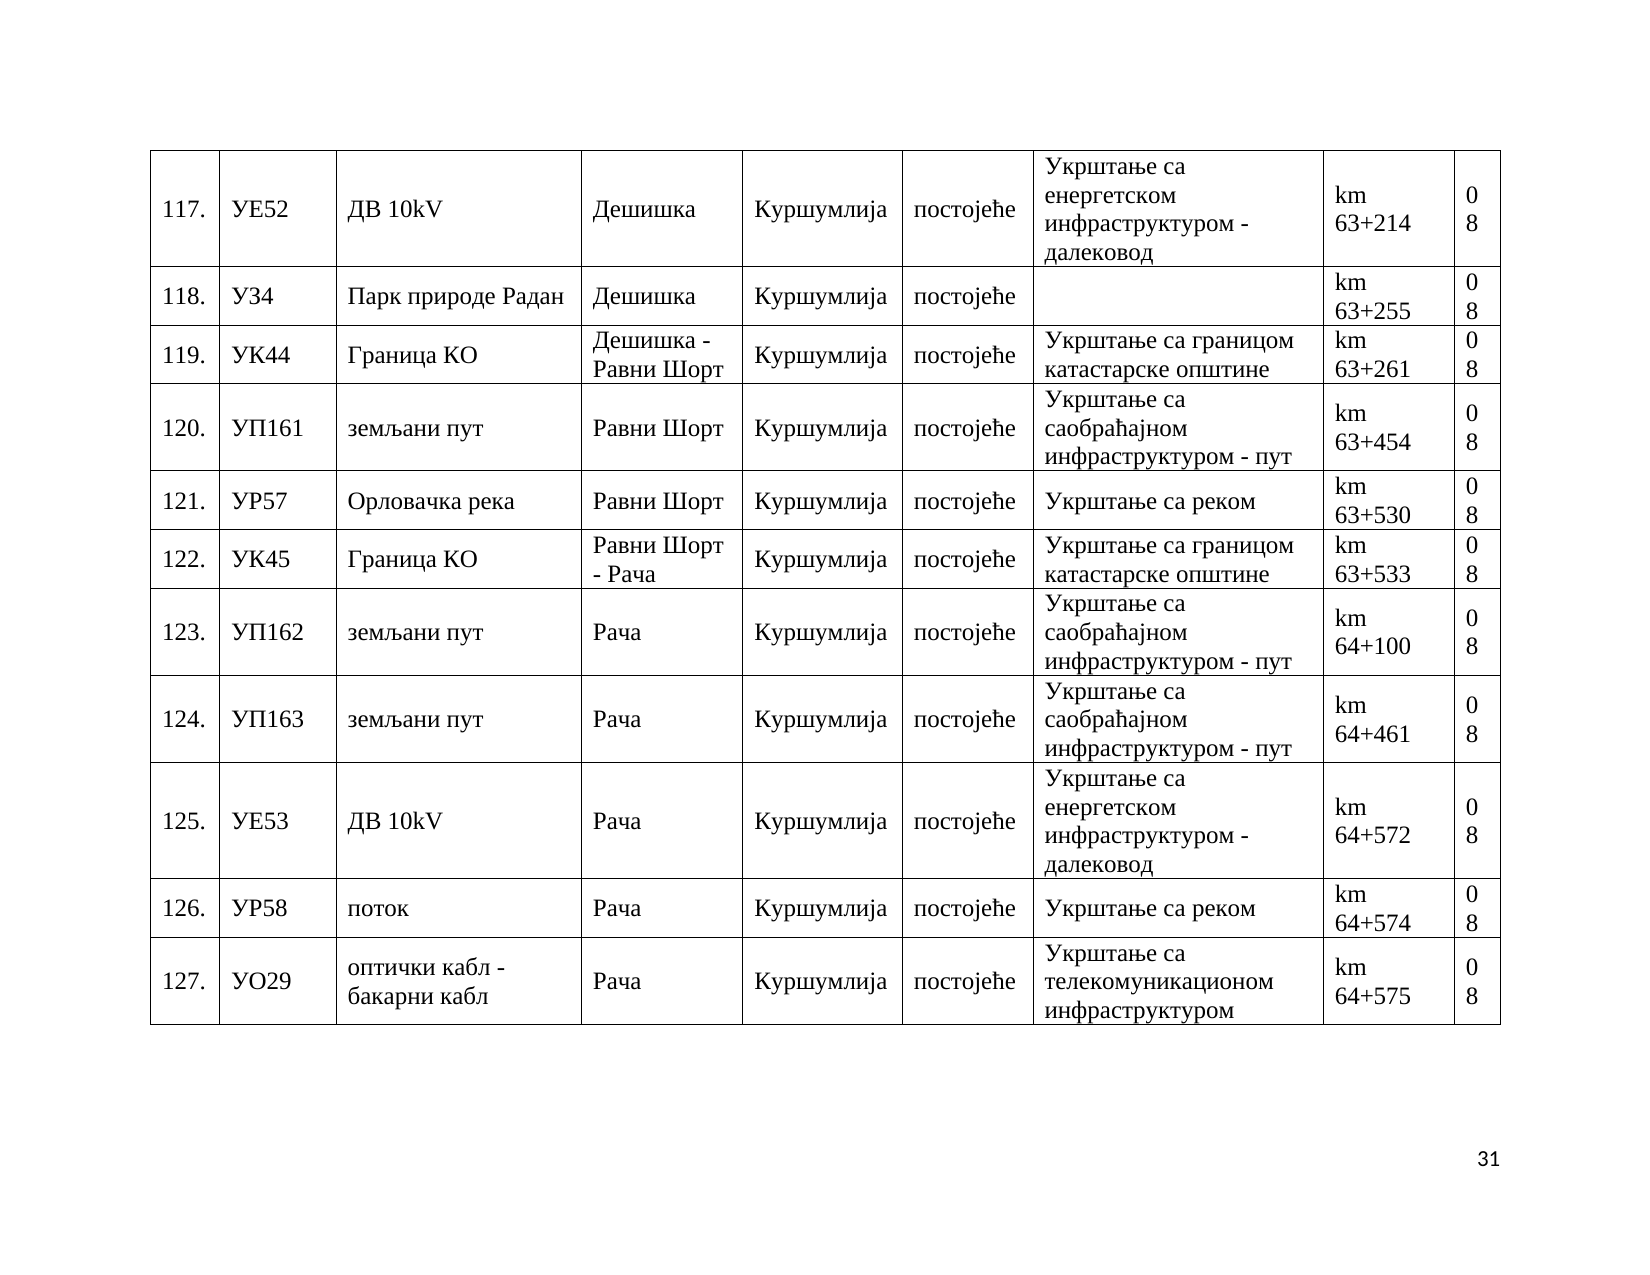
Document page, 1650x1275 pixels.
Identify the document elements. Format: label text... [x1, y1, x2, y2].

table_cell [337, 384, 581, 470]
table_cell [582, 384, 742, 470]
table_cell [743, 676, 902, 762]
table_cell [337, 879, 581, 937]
table_cell 119. [151, 326, 219, 383]
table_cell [1034, 151, 1323, 266]
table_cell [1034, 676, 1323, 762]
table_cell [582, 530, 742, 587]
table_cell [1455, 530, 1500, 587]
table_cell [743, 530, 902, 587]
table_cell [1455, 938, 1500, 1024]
table_cell Куршумлија [743, 267, 902, 324]
table_cell Дешишка [582, 267, 742, 324]
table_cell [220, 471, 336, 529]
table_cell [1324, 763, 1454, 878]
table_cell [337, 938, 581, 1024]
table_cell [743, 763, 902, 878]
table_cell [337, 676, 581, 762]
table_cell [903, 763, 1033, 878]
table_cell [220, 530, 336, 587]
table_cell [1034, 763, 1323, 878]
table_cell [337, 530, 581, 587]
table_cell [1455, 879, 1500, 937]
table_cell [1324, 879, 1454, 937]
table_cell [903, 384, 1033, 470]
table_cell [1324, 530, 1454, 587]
table_cell Граница КО [337, 326, 581, 383]
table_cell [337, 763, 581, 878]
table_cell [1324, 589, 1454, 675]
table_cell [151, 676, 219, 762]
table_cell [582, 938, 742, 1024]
table_cell [1034, 267, 1323, 324]
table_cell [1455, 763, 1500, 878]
table_cell Дешишка [582, 151, 742, 266]
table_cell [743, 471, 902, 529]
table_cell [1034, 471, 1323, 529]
table_cell km 63+255 [1324, 267, 1454, 324]
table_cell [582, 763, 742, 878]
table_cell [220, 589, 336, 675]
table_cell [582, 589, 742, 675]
table_cell Куршумлија [743, 326, 902, 383]
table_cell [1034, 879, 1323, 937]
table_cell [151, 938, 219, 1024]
table_cell km 63+214 [1324, 151, 1454, 266]
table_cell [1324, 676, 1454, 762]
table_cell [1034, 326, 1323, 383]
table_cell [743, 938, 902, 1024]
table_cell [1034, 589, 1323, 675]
table_cell УЕ52 [220, 151, 336, 266]
table_cell УЗ4 [220, 267, 336, 324]
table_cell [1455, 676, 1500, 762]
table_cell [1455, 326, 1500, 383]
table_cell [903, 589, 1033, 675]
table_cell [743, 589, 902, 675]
table_cell 118. [151, 267, 219, 324]
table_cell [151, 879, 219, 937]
table_cell 08 [1455, 267, 1500, 324]
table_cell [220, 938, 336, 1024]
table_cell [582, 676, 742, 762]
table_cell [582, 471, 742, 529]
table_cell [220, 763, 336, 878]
table_cell УК44 [220, 326, 336, 383]
table_cell постојеће [903, 151, 1033, 266]
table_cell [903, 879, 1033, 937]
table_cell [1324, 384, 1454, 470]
table_cell Куршумлија [743, 151, 902, 266]
table_cell ДВ 10kV [337, 151, 581, 266]
table_cell постојеће [903, 267, 1033, 324]
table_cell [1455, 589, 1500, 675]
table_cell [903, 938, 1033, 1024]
table_cell постојеће [903, 326, 1033, 383]
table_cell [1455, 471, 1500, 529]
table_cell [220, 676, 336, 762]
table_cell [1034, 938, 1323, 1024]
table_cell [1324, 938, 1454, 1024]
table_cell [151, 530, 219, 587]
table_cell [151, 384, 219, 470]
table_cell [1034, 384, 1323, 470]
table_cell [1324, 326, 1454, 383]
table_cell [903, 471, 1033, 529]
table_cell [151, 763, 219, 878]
table_cell 117. [151, 151, 219, 266]
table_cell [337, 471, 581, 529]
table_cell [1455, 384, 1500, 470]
table_cell 08 [1455, 151, 1500, 266]
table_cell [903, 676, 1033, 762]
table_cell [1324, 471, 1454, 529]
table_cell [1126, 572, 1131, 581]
table_cell Дешишка - Равни Шорт [582, 326, 742, 383]
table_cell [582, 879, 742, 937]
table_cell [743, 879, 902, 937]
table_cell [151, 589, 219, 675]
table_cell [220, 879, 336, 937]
table_cell Парк природe Радан [337, 267, 581, 324]
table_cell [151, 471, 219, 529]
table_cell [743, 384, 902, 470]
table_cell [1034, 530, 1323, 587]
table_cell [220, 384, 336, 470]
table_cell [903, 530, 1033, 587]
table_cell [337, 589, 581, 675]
